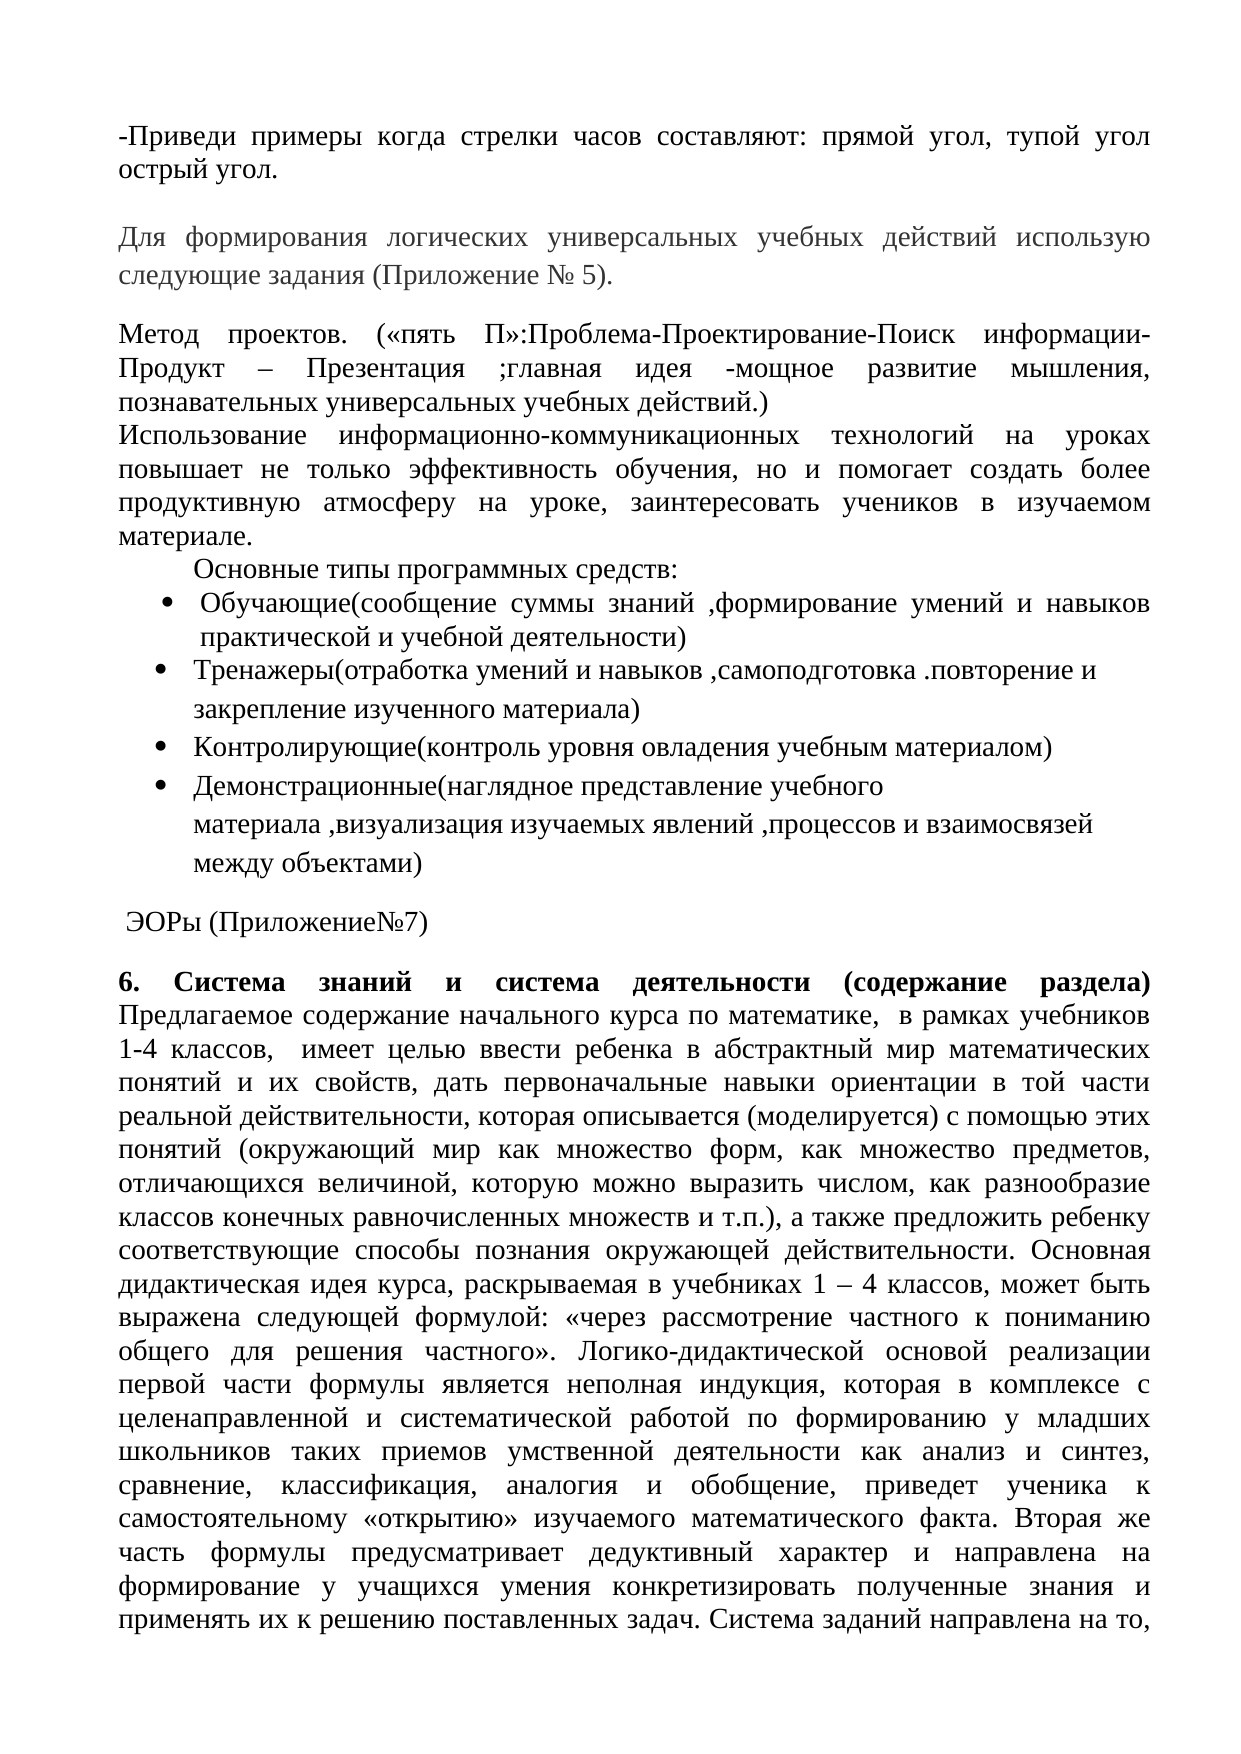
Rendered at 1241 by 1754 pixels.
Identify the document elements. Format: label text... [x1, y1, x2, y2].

list Контролирующие(контроль уровня овладения учебным материалом) [156, 729, 1152, 763]
text Для формирования логических универсальных учебных действий использую следующие задания (Приложение № 5). [118, 219, 1152, 291]
text Использование информационно-коммуникационных технологий на уроках повышает не только эффективность обучения, но и помогает создать более продуктивную атмосферу на уроке, заинтересовать учеников в изучаемом материале. [118, 417, 1152, 551]
text -Приведи примеры когда стрелки часов составляют: прямой угол, тупой угол острый угол. [118, 118, 1152, 185]
text Основные типы программных средств: [118, 551, 1152, 585]
list Тренажеры(отработка умений и навыков ,самоподготовка .повторение и закрепление изученного материала) [156, 652, 1152, 724]
list Обучающие(сообщение суммы знаний ,формирование умений и навыков практической и учебной деятельности) [162, 585, 1152, 652]
text Метод проектов. («пять П»:Проблема-Проектирование-Поиск информации- Продукт – Презентация ;главная идея -мощное развитие мышления, познавательных универсальных учебных действий.) [118, 317, 1152, 417]
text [118, 964, 1152, 1635]
text ЭОРы (Приложение№7) [118, 904, 1152, 938]
list Демонстрационные(наглядное представление учебного материала ,визуализация изучаемых явлений ,процессов и взаимосвязей между объектами) [156, 768, 1152, 879]
